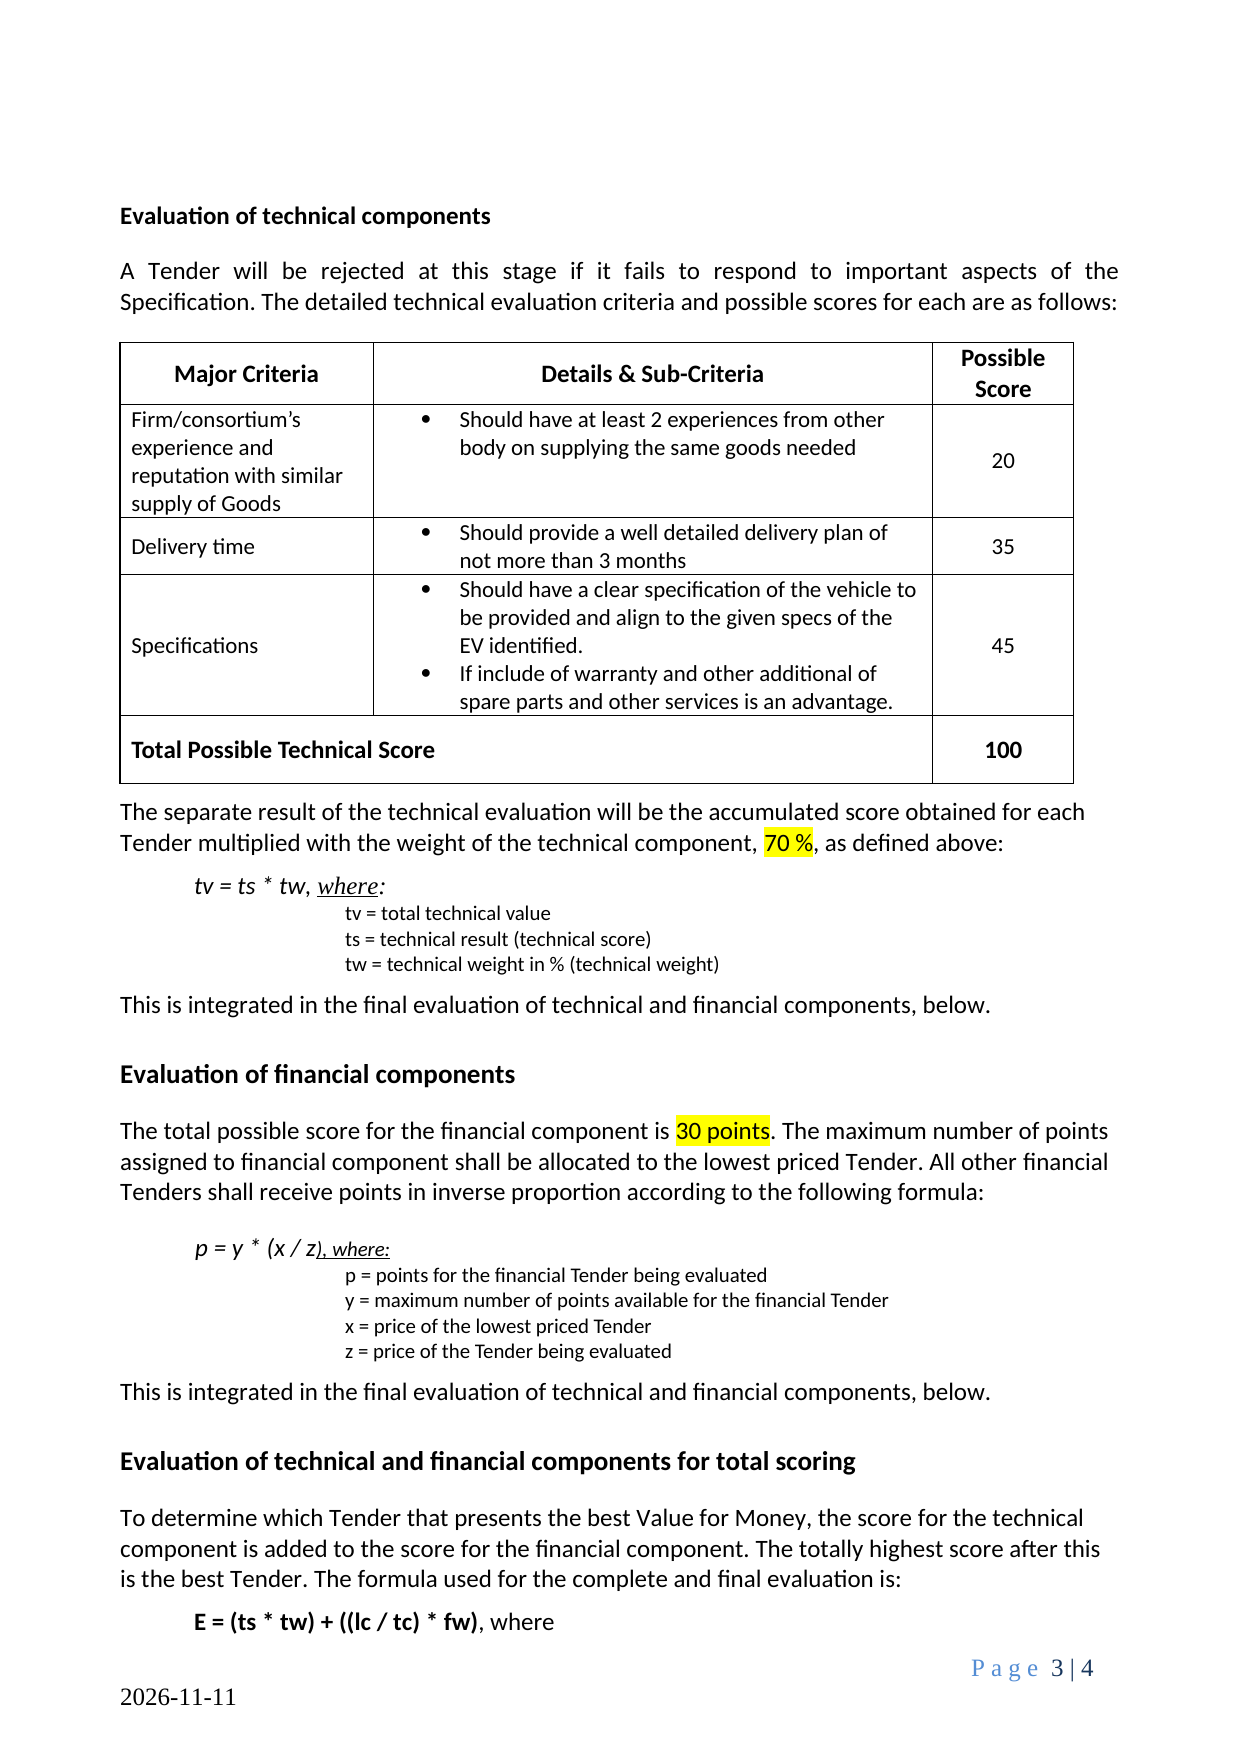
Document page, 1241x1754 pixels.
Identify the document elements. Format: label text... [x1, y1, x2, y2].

table_cell Delivery time [121, 518, 373, 574]
table_cell 100 [933, 716, 1073, 783]
text E = (ts * tw) + ((lc / tc) * fw), where [194, 1606, 1120, 1637]
text p = y * (x / z), where: [120, 1232, 1120, 1262]
list p = points for the financial Tender being evaluated [345, 1262, 1120, 1288]
table_header Details & Sub-Criteria [374, 343, 932, 404]
text tv = ts * tw, where: [194, 870, 1120, 900]
table_cell 45 [933, 575, 1073, 715]
list z = price of the Tender being evaluated [345, 1338, 1120, 1364]
subtitle Evaluation of technical and financial components for total scoring [120, 1444, 1120, 1477]
text This is integrated in the final evaluation of technical and financial components, below. [120, 989, 1120, 1019]
table_header Major Criteria [121, 343, 373, 404]
subtitle Evaluation of technical components [120, 200, 1120, 231]
table_cell 35 [933, 518, 1073, 574]
text To determine which Tender that presents the best Value for Money, the score for the technical component is added to the score for the financial component. The totally highest score after this is the best Tender. The formula used for the complete and final evaluation is: [120, 1502, 1120, 1594]
text The separate result of the technical evaluation will be the accumulated score obtained for each Tender multiplied with the weight of the technical component, 70 %, as defined above: [120, 796, 1120, 857]
table_cell Should provide a well detailed delivery plan of not more than 3 months [374, 518, 932, 574]
list tw = technical weight in % (technical weight) [345, 951, 1120, 977]
list ts = technical result (technical score) [345, 926, 1120, 951]
list x = price of the lowest priced Tender [345, 1313, 1120, 1338]
subtitle Evaluation of financial components [120, 1057, 1120, 1090]
table_header Possible Score [933, 343, 1073, 404]
text The total possible score for the financial component is 30 points. The maximum number of points assigned to financial component shall be allocated to the lowest priced Tender. All other financial Tenders shall receive points in inverse proportion according to the following formula: [120, 1115, 1120, 1207]
table_cell Firm/consortium’s experience and reputation with similar supply of Goods [121, 405, 373, 517]
table_cell Specifications [121, 575, 373, 715]
text This is integrated in the final evaluation of technical and financial components, below. [120, 1376, 1120, 1407]
table_cell Should have a clear specification of the vehicle to be provided and align to the given specs of the EV identified. If include of warranty and other additional of spare parts and other services is an advantage. [374, 575, 932, 715]
text A Tender will be rejected at this stage if it fails to respond to important aspects of the Specification. The detailed technical evaluation criteria and possible scores for each are as follows: [120, 256, 1120, 317]
table_cell 20 [933, 405, 1073, 517]
table_cell Total Possible Technical Score [121, 716, 932, 783]
table_cell Should have at least 2 experiences from other body on supplying the same goods needed [374, 405, 932, 517]
list tv = total technical value [345, 900, 1120, 926]
list y = maximum number of points available for the financial Tender [345, 1288, 1120, 1313]
